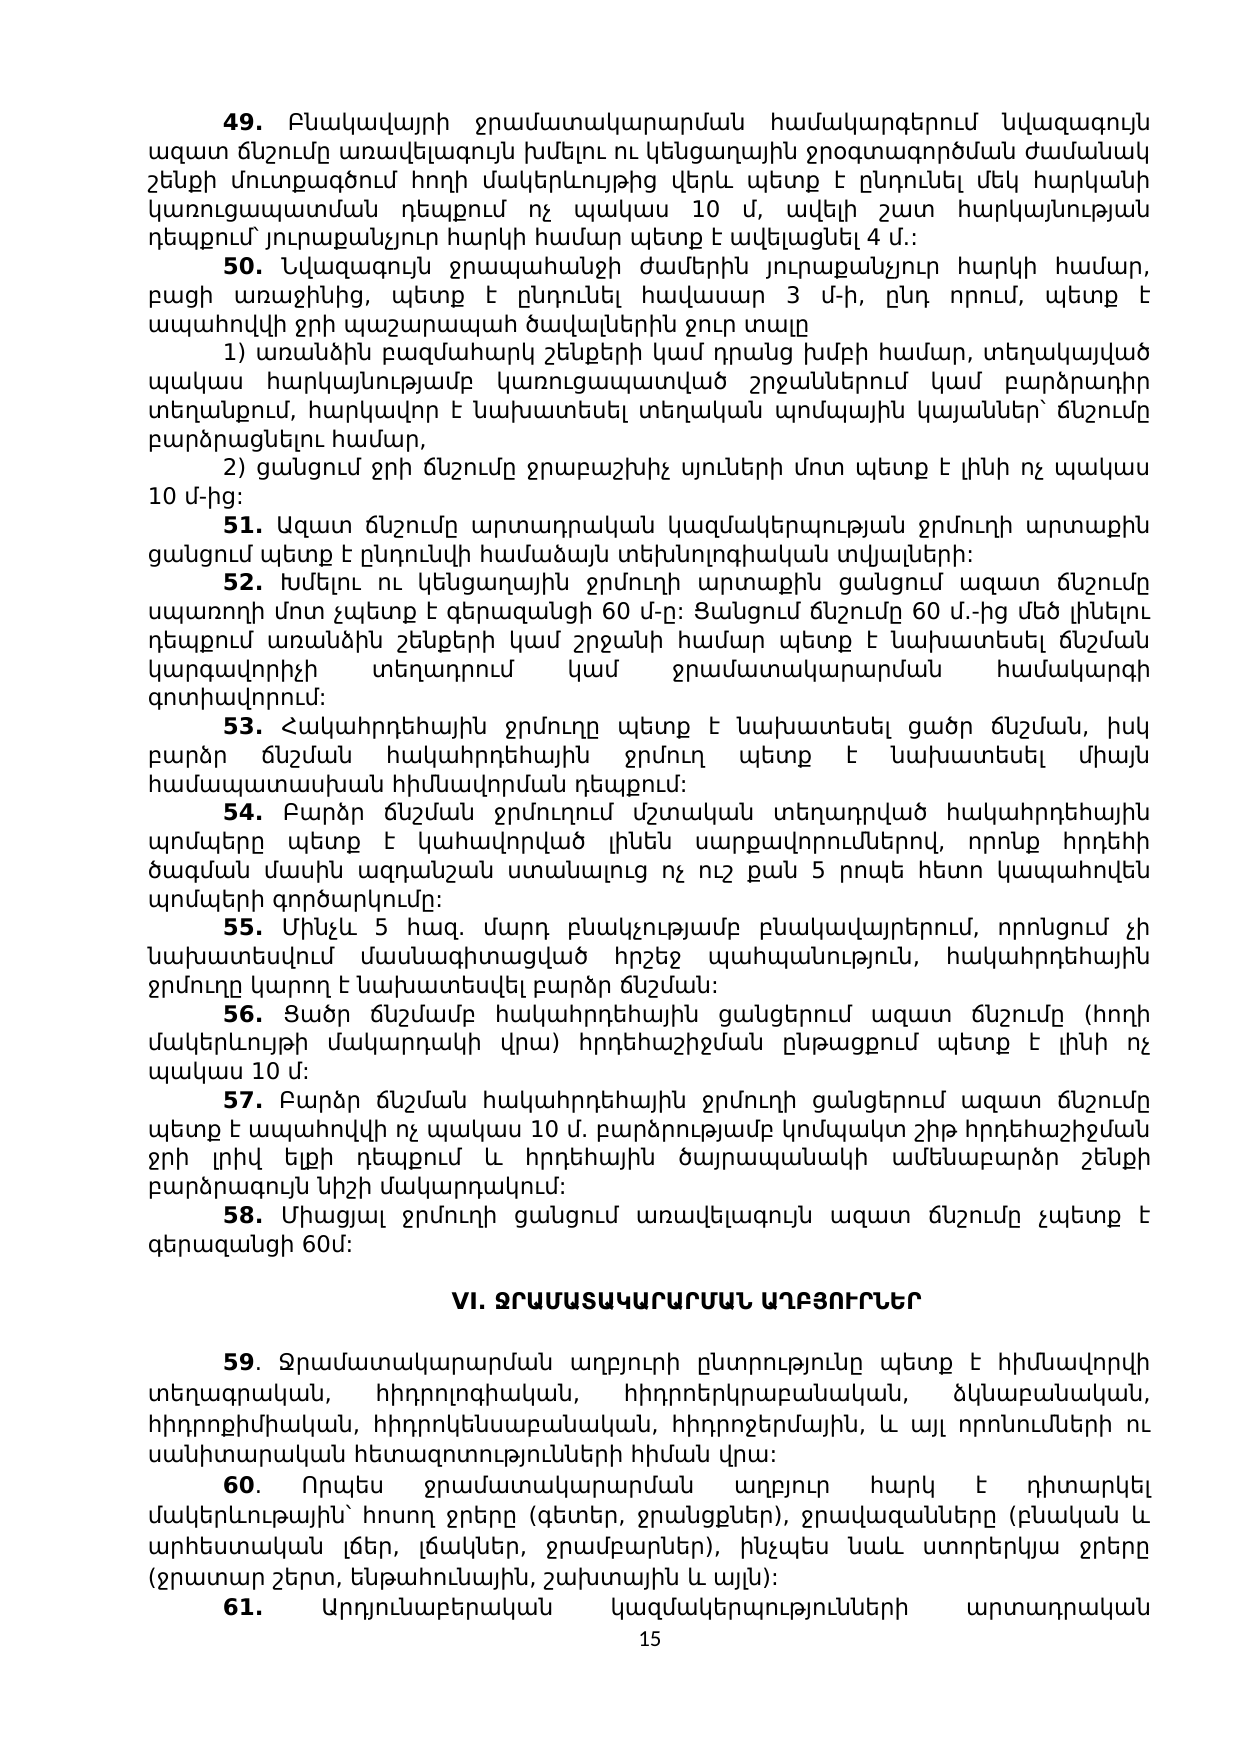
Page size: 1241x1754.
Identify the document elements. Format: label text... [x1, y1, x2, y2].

list 1) առանձին բազմահարկ շենքերի կամ դրանց խմբի համար, տեղակայված պակաս հարկայնությամբ կառուցապատված շրջաններում կամ բարձրադիր տեղանքում, հարկավոր է նախատեսել տեղական պոմպային կայաններ՝ ճնշումը բարձրացնելու համար, [148, 339, 1152, 452]
list 53. Հակահրդեհային ջրմուղը պետք է նախատեսել ցածր ճնշման, իսկ բարձր ճնշման հակահրդեհային ջրմուղ պետք է նախատեսել միայն համապատասխան հիմնավորման դեպքում: [148, 713, 1152, 797]
list 55. Մինչև 5 հազ. մարդ բնակչությամբ բնակավայրերում, որոնցում չի նախատեսվում մասնագիտացված հրշեջ պահպանություն, հակահրդեհային ջրմուղը կարող է նախատեսվել բարձր ճնշման: [148, 914, 1152, 999]
list 58. Միացյալ ջրմուղի ցանցում առավելագույն ազատ ճնշումը չպետք է գերազանցի 60մ: [148, 1202, 1152, 1257]
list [148, 1594, 1152, 1621]
list 50. Նվազագույն ջրապահանջի ժամերին յուրաքանչյուր հարկի համար, բացի առաջինից, պետք է ընդունել հավասար 3 մ-ի, ընդ որում, պետք է ապահովվի ջրի պաշարապահ ծավալներին ջուր տալը [148, 253, 1152, 337]
list 57. Բարձր ճնշման հակահրդեհային ջրմուղի ցանցերում ազատ ճնշումը պետք է ապահովվի ոչ պակաս 10 մ. բարձրությամբ կոմպակտ շիթ հրդեհաշիջման ջրի լրիվ ելքի դեպքում և հրդեհային ծայրապանակի ամենաբարձր շենքի բարձրագույն նիշի մակարդակում: [148, 1087, 1152, 1200]
text VI. ՋՐԱՄԱՏԱԿԱՐԱՐՄԱՆ ԱՂԲՅՈՒՐՆԵՐ [148, 1288, 1152, 1315]
list 56. Ցածր ճնշմամբ հակահրդեհային ցանցերում ազատ ճնշումը (հողի մակերևույթի մակարդակի վրա) հրդեհաշիջման ընթացքում պետք է լինի ոչ պակաս 10 մ: [148, 1001, 1152, 1085]
list 2) ցանցում ջրի ճնշումը ջրաբաշխիչ սյուների մոտ պետք է լինի ոչ պակաս 10 մ-ից: [148, 454, 1152, 510]
list 54. Բարձր ճնշման ջրմուղում մշտական տեղադրված հակահրդեհային պոմպերը պետք է կահավորված լինեն սարքավորումներով, որոնք հրդեհի ծագման մասին ազդանշան ստանալուց ոչ ուշ քան 5 րոպե հետո կապահովեն պոմպերի գործարկումը: [148, 799, 1152, 912]
list 60. Որպես ջրամատակարարման աղբյուր հարկ է դիտարկել մակերևութային՝ հոսող ջրերը (գետեր, ջրանցքներ), ջրավազանները (բնական և արհեստական լճեր, լճակներ, ջրամբարներ), ինչպես նաև ստորերկյա ջրերը (ջրատար շերտ, ենթահունային, շախտային և այլն): [148, 1472, 1152, 1591]
list 49. Բնակավայրի ջրամատակարարման համակարգերում նվազագույն ազատ ճնշումը առավելագույն խմելու ու կենցաղային ջրօգտագործման ժամանակ շենքի մուտքագծում հողի մակերևույթից վերև պետք է ընդունել մեկ հարկանի կառուցապատման դեպքում ոչ պակաս 10 մ, ավելի շատ հարկայնության դեպքում՝ յուրաքանչյուր հարկի համար պետք է ավելացնել 4 մ.: [148, 109, 1152, 251]
list 52. Խմելու ու կենցաղային ջրմուղի արտաքին ցանցում ազատ ճնշումը սպառողի մոտ չպետք է գերազանցի 60 մ-ը: Ցանցում ճնշումը 60 մ.-ից մեծ լինելու դեպքում առանձին շենքերի կամ շրջանի համար պետք է նախատեսել ճնշման կարգավորիչի տեղադրում կամ ջրամատակարարման համակարգի գոտիավորում: [148, 569, 1152, 711]
list 59. Ջրամատակարարման աղբյուրի ընտրությունը պետք է հիմնավորվի տեղագրական, հիդրոլոգիական, հիդրոերկրաբանական, ձկնաբանական, հիդրոքիմիական, հիդրոկենսաբանական, հիդրոջերմային, և այլ որոնումների ու սանիտարական հետազոտությունների հիման վրա: [148, 1349, 1152, 1468]
list 51. Ազատ ճնշումը արտադրական կազմակերպության ջրմուղի արտաքին ցանցում պետք է ընդունվի համաձայն տեխնոլոգիական տվյալների: [148, 512, 1152, 567]
